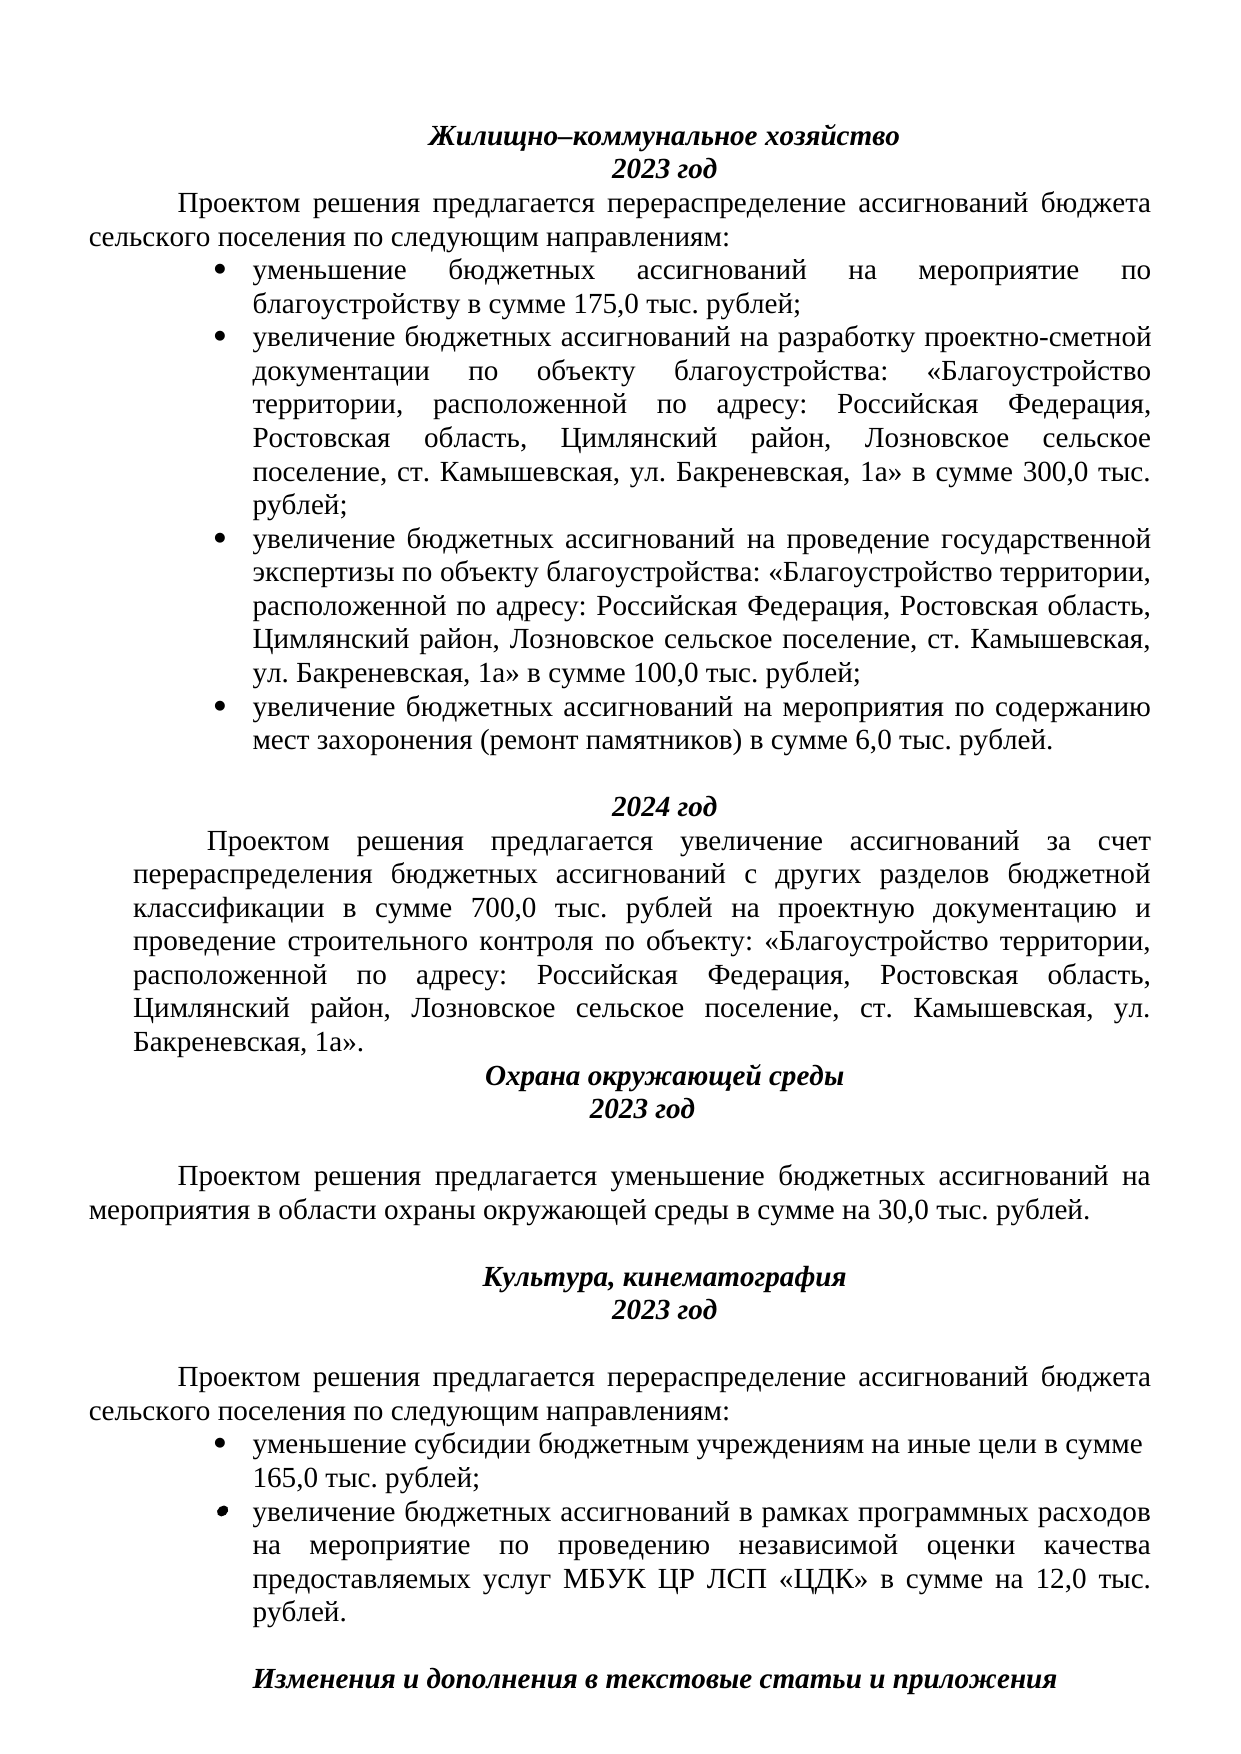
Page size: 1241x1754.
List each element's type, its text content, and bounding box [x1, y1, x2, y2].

text 2023 год [133, 1292, 1152, 1326]
text Изменения и дополнения в текстовые статьи и приложения [252, 1662, 1152, 1695]
list увеличение бюджетных ассигнований в рамках программных расходов на мероприятие по проведению независимой оценки качества предоставляемых услуг МБУК ЦР ЛСП «ЦДК» в сумме на 12,0 тыс. рублей. [215, 1494, 1152, 1628]
text 2023 год [133, 1091, 1152, 1125]
text Проектом решения предлагается уменьшение бюджетных ассигнований на мероприятия в области охраны окружающей среды в сумме на 30,0 тыс. рублей. [88, 1158, 1152, 1225]
text 2023 год [133, 152, 1152, 185]
list уменьшение бюджетных ассигнований на мероприятие по благоустройству в сумме 175,0 тыс. рублей; [215, 252, 1152, 319]
text Проектом решения предлагается перераспределение ассигнований бюджета сельского поселения по следующим направлениям: [88, 185, 1152, 252]
text 2024 год [133, 789, 1152, 823]
list увеличение бюджетных ассигнований на разработку проектно-сметной документации по объекту благоустройства: «Благоустройство территории, расположенной по адресу: Российская Федерация, Ростовская область, Цимлянский район, Лозновское сельское поселение, ст. Камышевская, ул. Бакреневская, 1а» в сумме 300,0 тыс. рублей; [215, 319, 1152, 521]
text Культура, кинематография [133, 1259, 1152, 1292]
text Проектом решения предлагается увеличение ассигнований за счет перераспределения бюджетных ассигнований с других разделов бюджетной классификации в сумме 700,0 тыс. рублей на проектную документацию и проведение строительного контроля по объекту: «Благоустройство территории, расположенной по адресу: Российская Федерация, Ростовская область, Цимлянский район, Лозновское сельское поселение, ст. Камышевская, ул. Бакреневская, 1а». [133, 823, 1152, 1058]
text Проектом решения предлагается перераспределение ассигнований бюджета сельского поселения по следующим направлениям: [88, 1359, 1152, 1427]
text Охрана окружающей среды [133, 1058, 1152, 1091]
list увеличение бюджетных ассигнований на проведение государственной экспертизы по объекту благоустройства: «Благоустройство территории, расположенной по адресу: Российская Федерация, Ростовская область, Цимлянский район, Лозновское сельское поселение, ст. Камышевская, ул. Бакреневская, 1а» в сумме 100,0 тыс. рублей; [215, 521, 1152, 689]
list уменьшение субсидии бюджетным учреждениям на иные цели в сумме 165,0 тыс. рублей; [215, 1427, 1152, 1494]
list увеличение бюджетных ассигнований на мероприятия по содержанию мест захоронения (ремонт памятников) в сумме 6,0 тыс. рублей. [215, 689, 1152, 756]
text Жилищно–коммунальное хозяйство [133, 118, 1152, 152]
